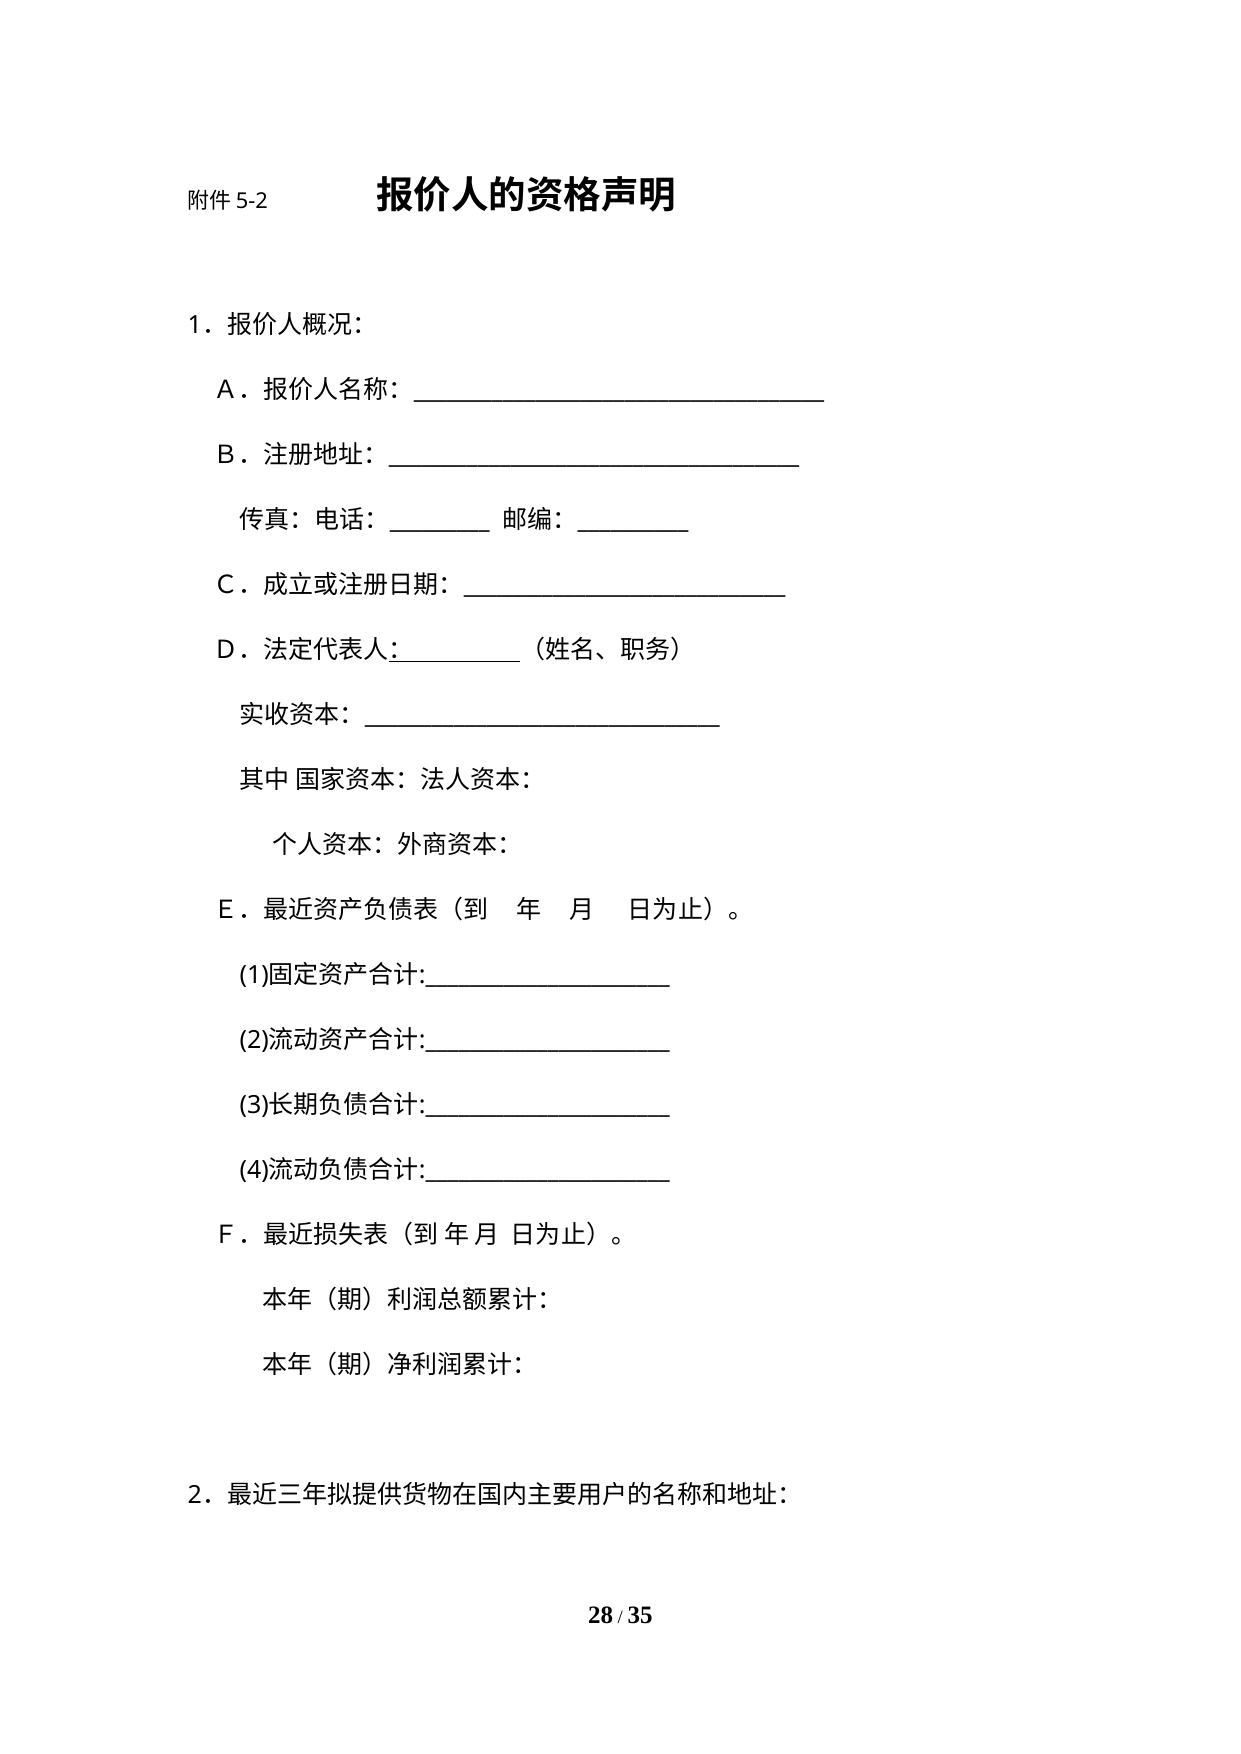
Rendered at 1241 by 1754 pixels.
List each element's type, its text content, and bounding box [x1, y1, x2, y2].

text 个人资本：外商资本： [187, 810, 1053, 875]
text Ｆ．最近损失表（到 年 月 日为止）。 [187, 1200, 1053, 1265]
text (4)流动负债合计:______________________ [187, 1135, 1053, 1200]
text 2．最近三年拟提供货物在国内主要用户的名称和地址： [187, 1460, 1053, 1525]
text Ｅ．最近资产负债表（到 年 月 日为止）。 [187, 875, 1053, 940]
text 本年（期）利润总额累计： [187, 1265, 1053, 1330]
text 附件5-2 报价人的资格声明 [187, 160, 1053, 225]
text Ｄ．法定代表人： （姓名、职务） [187, 615, 1053, 680]
text 1．报价人概况： [187, 290, 1053, 355]
text 传真：电话：_________ 邮编：__________ [187, 485, 1053, 550]
text (1)固定资产合计:______________________ [187, 940, 1053, 1005]
text (2)流动资产合计:______________________ [187, 1005, 1053, 1070]
text 其中 国家资本：法人资本： [187, 745, 1053, 810]
text 本年（期）净利润累计： [187, 1330, 1053, 1395]
text Ｃ．成立或注册日期：_____________________________ [187, 550, 1053, 615]
text Ａ．报价人名称：_____________________________________ [187, 355, 1053, 420]
text (3)长期负债合计:______________________ [187, 1070, 1053, 1135]
text 实收资本：________________________________ [187, 680, 1053, 745]
text Ｂ．注册地址：_____________________________________ [187, 420, 1053, 485]
